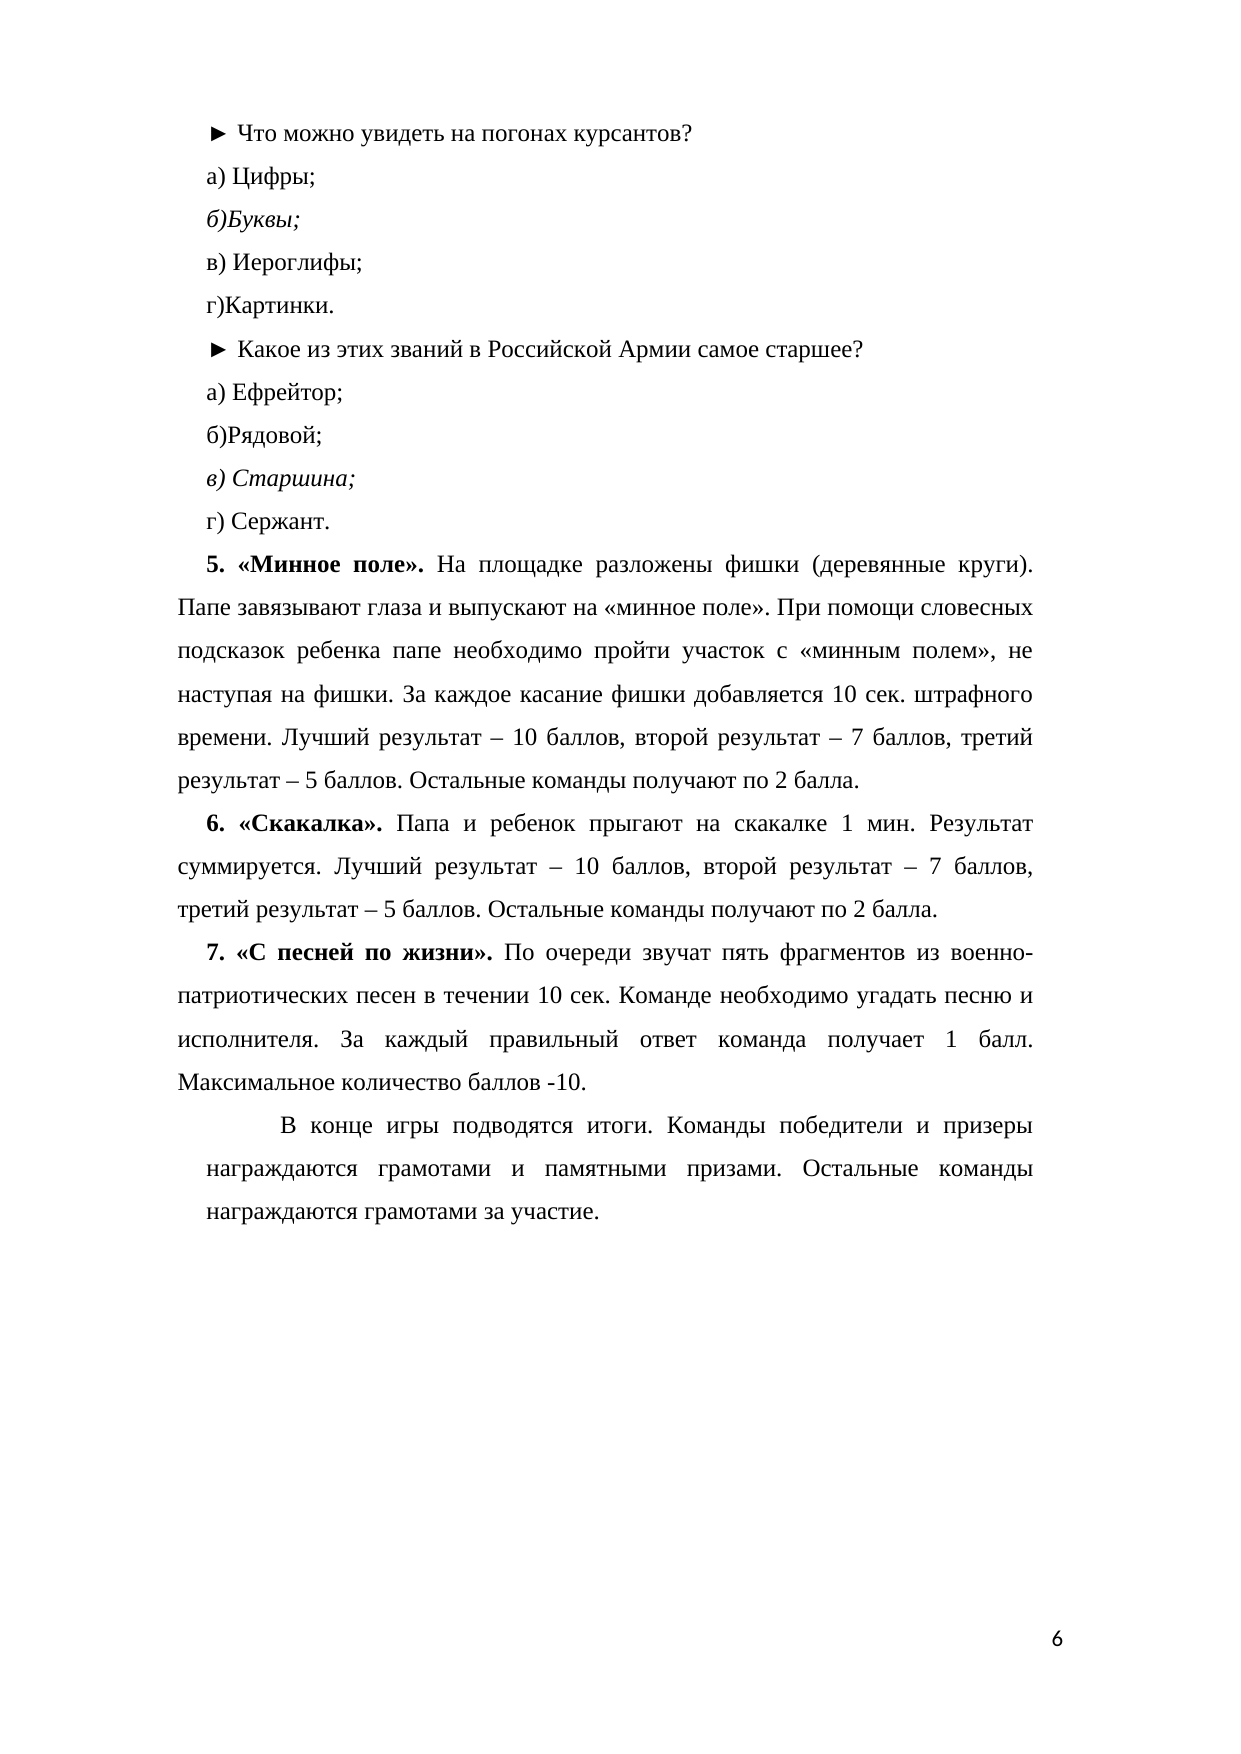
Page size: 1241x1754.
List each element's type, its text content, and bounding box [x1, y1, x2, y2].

text б)Буквы; [206, 204, 1034, 233]
text г)Картинки. [206, 291, 1034, 319]
text В конце игры подводятся итоги. Команды победители и призеры награждаются грамотами и памятными призами. Остальные команды награждаются грамотами за участие. [206, 1110, 1034, 1225]
text б)Рядовой; [206, 420, 1034, 449]
text в) Старшина; [206, 463, 1034, 492]
text ► Что можно увидеть на погонах курсантов? [206, 118, 1034, 147]
text а) Цифры; [206, 161, 1034, 190]
text 7. «С песней по жизни». По очереди звучат пять фрагментов из военно-патриотических песен в течении 10 сек. Команде необходимо угадать песню и исполнителя. За каждый правильный ответ команда получает 1 балл. Максимальное количество баллов -10. [177, 937, 1034, 1096]
text г) Сержант. [206, 506, 1034, 535]
text в) Иероглифы; [206, 247, 1034, 276]
text ► Какое из этих званий в Российской Армии самое старшее? [206, 334, 1034, 362]
text 6. «Скакалка». Папа и ребенок прыгают на скакалке 1 мин. Результат суммируется. Лучший результат – 10 баллов, второй результат – 7 баллов, третий результат – 5 баллов. Остальные команды получают по 2 балла. [177, 808, 1034, 923]
text 5. «Минное поле». На площадке разложены фишки (деревянные круги). Папе завязывают глаза и выпускают на «минное поле». При помощи словесных подсказок ребенка папе необходимо пройти участок с «минным полем», не наступая на фишки. За каждое касание фишки добавляется 10 сек. штрафного времени. Лучший результат – 10 баллов, второй результат – 7 баллов, третий результат – 5 баллов. Остальные команды получают по 2 балла. [177, 549, 1034, 794]
text а) Ефрейтор; [206, 377, 1034, 406]
